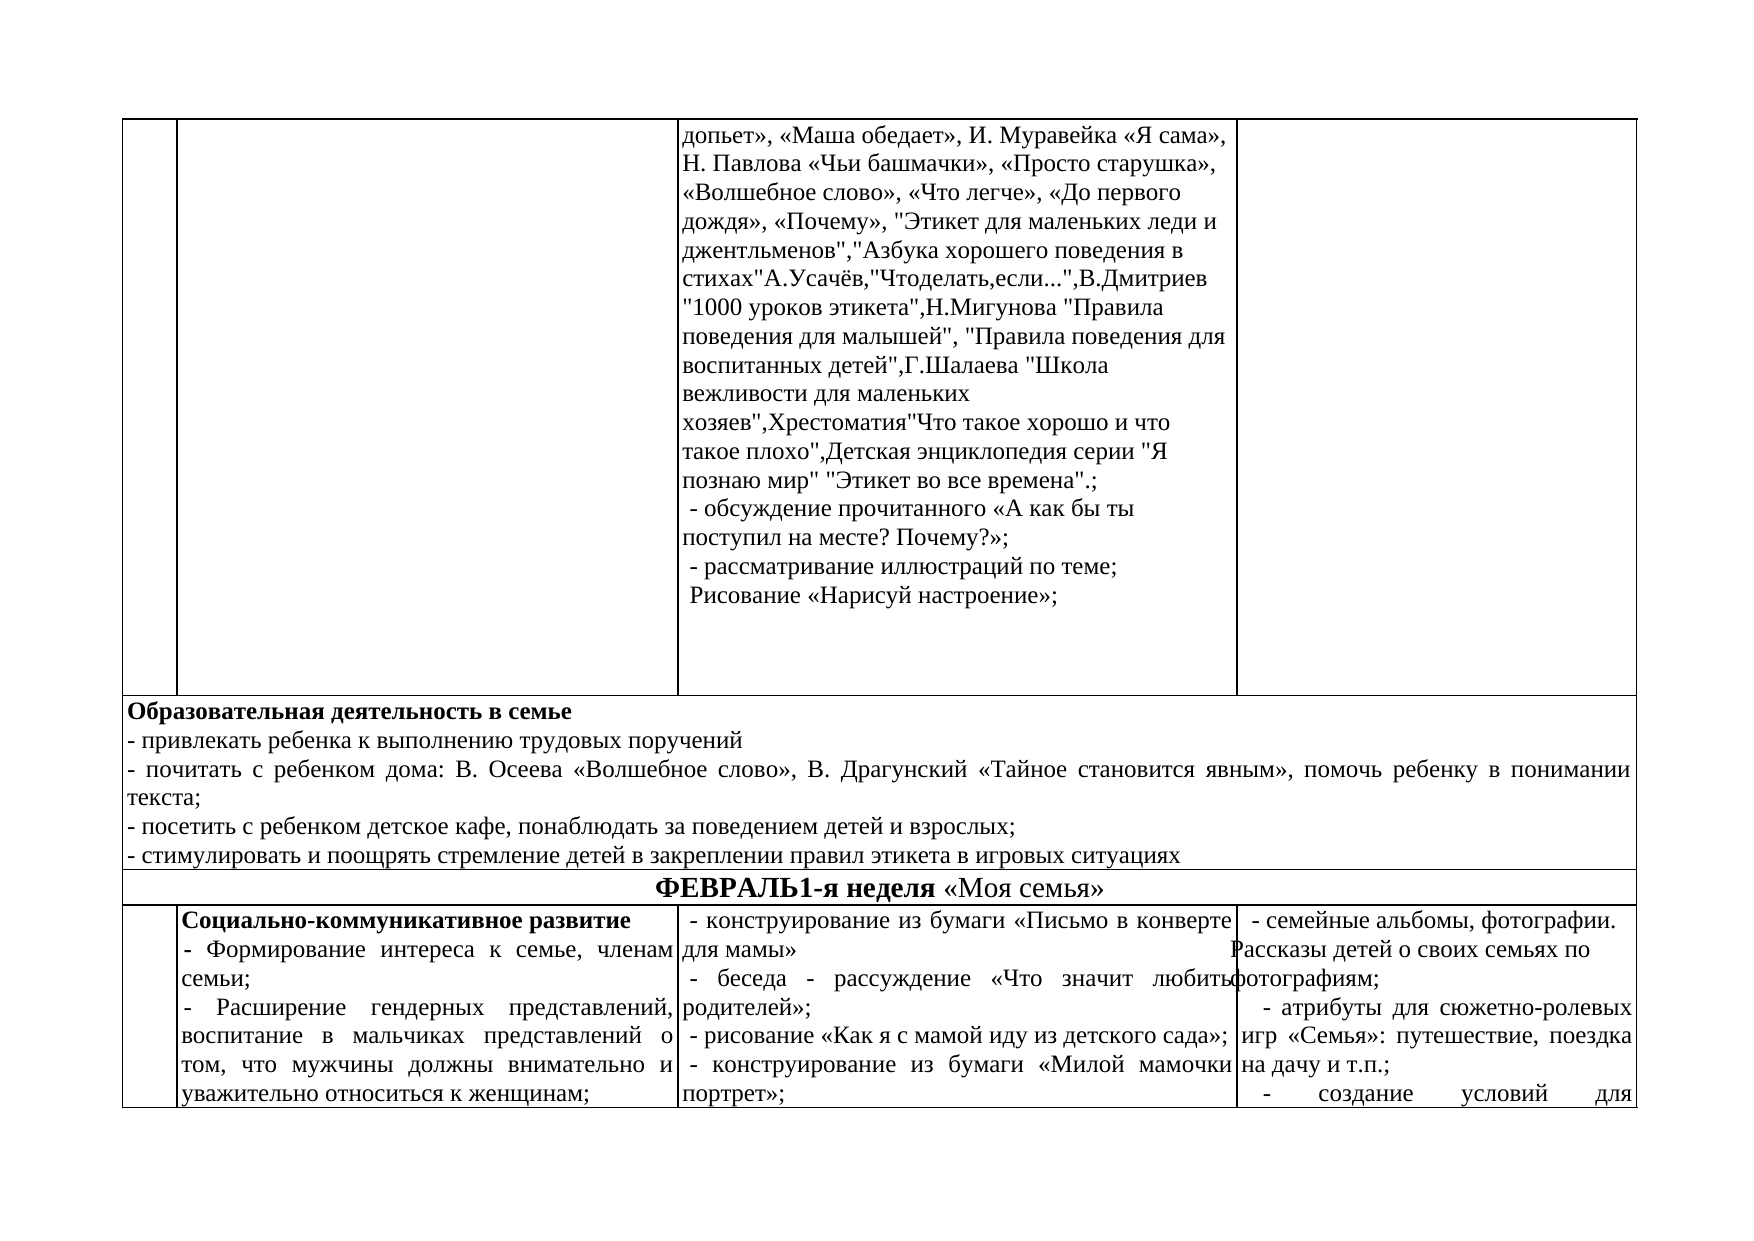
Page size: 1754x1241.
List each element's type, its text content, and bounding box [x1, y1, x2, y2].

table_cell [123, 120, 176, 695]
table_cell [1238, 120, 1636, 695]
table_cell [178, 906, 677, 1107]
table_cell Образовательная деятельность в семье - привлекать ребенка к выполнению трудовых поручений - почитать с ребенком дома: В. Осеева «Волшебное слово», В. Драгунский «Тайное становится явным», помочь ребенку в понимании текста; - посетить с ребенком детское кафе, понаблюдать за поведением детей и взрослых; - стимулировать и поощрять стремление детей в закреплении правил этикета в игровых ситуациях [123, 696, 1636, 869]
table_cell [178, 120, 677, 695]
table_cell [1238, 906, 1636, 1107]
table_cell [679, 120, 1236, 695]
table_cell [123, 906, 176, 1107]
table_cell ФЕВРАЛЬ1-я неделя «Моя семья» [123, 870, 1636, 904]
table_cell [679, 906, 1236, 1107]
